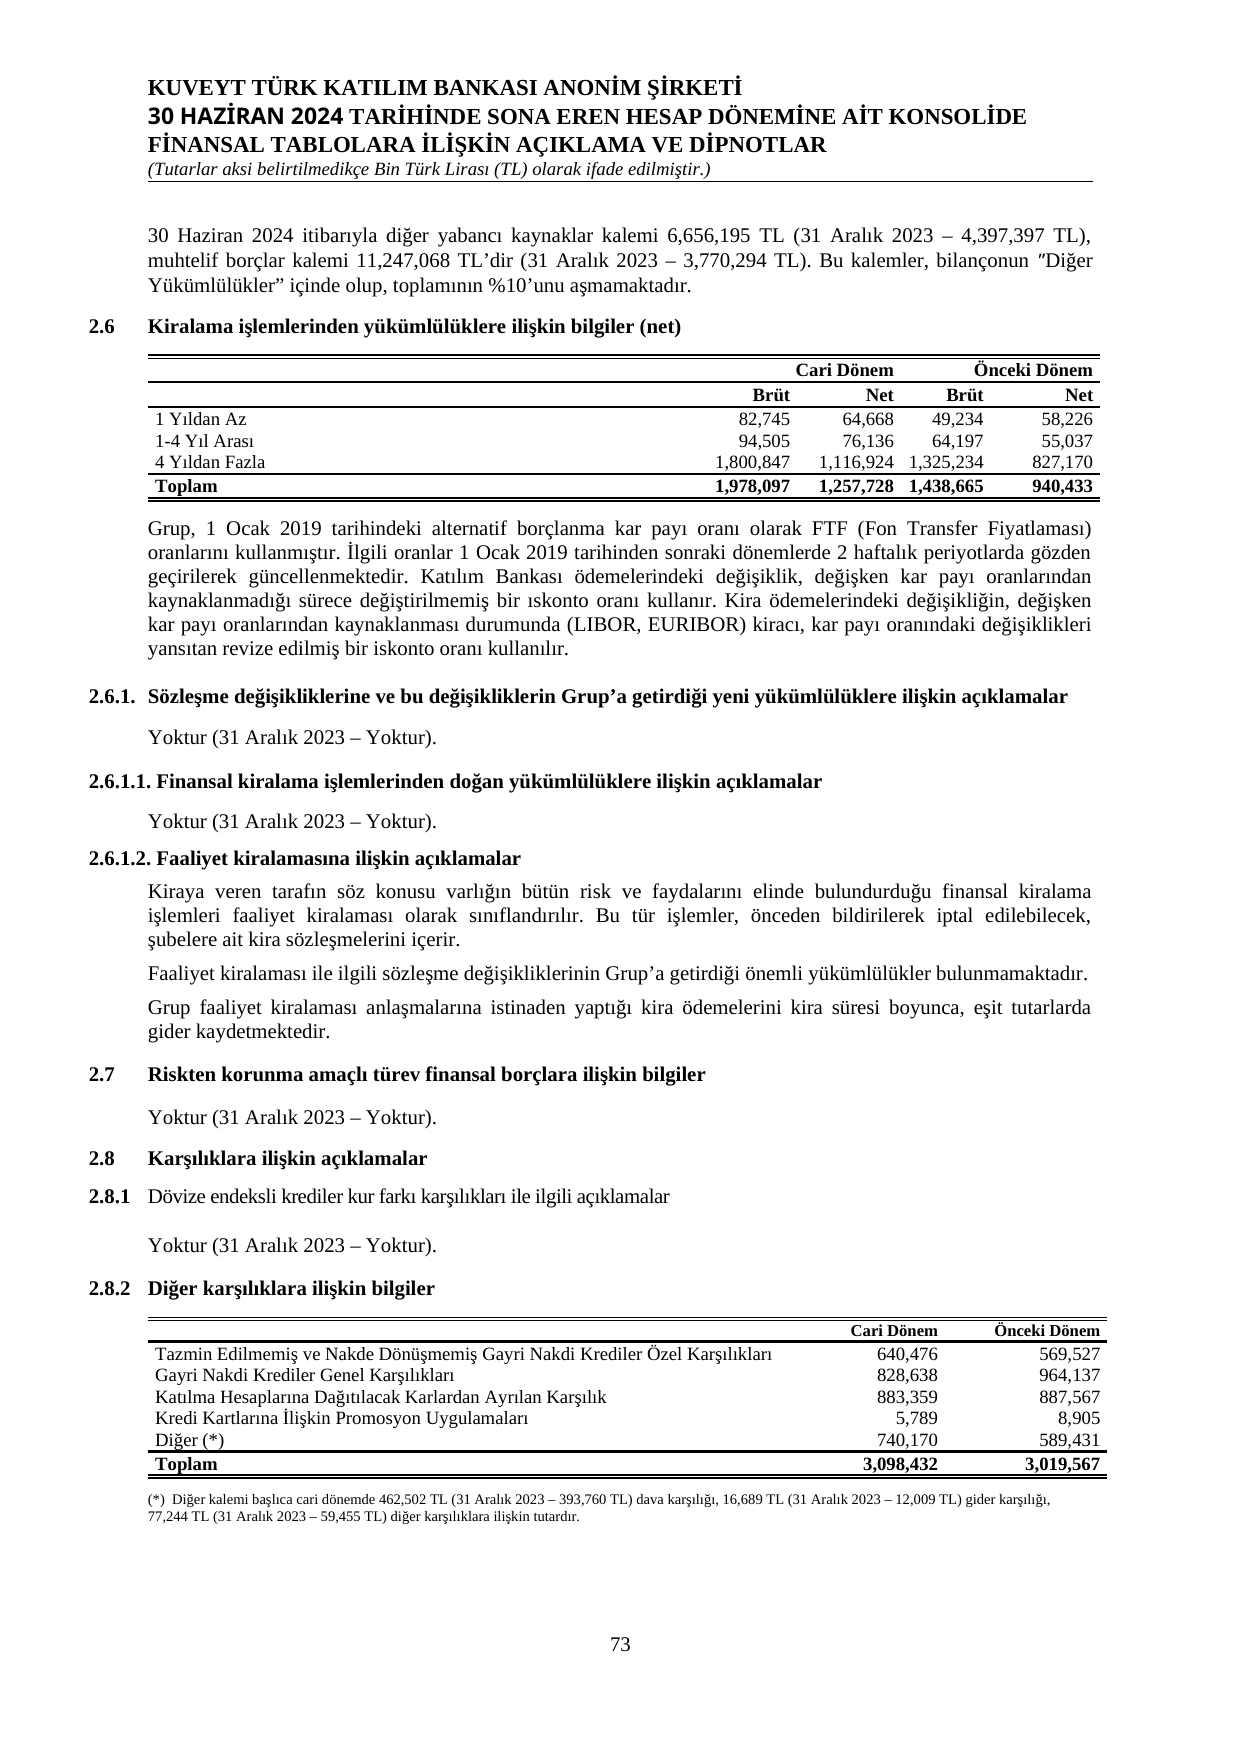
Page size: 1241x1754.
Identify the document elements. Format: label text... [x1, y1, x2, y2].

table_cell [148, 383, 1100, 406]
text 2.6 Kiralama işlemlerinden yükümlülüklere ilişkin bilgiler (net) [88, 313, 1093, 338]
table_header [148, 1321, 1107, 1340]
text Kiraya veren tarafın söz konusu varlığın bütün risk ve faydalarını elinde bulundurduğu finansal kiralama işlemleri faaliyet kiralaması olarak sınıflandırılır. Bu tür işlemler, önceden bildirilerek iptal edilebilecek, şubelere ait kira sözleşmelerini içerir. [148, 879, 1093, 951]
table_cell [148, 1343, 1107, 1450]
text Grup, 1 Ocak 2019 tarihindeki alternatif borçlanma kar payı oranı olarak FTF (Fon Transfer Fiyatlaması) oranlarını kullanmıştır. İlgili oranlar 1 Ocak 2019 tarihinden sonraki dönemlerde 2 haftalık periyotlarda gözden geçirilerek güncellenmektedir. Katılım Bankası ödemelerindeki değişiklik, değişken kar payı oranlarından kaynaklanmadığı sürece değiştirilmemiş bir ıskonto oranı kullanır. Kira ödemelerindeki değişikliğin, değişken kar payı oranlarından kaynaklanması durumunda (LIBOR, EURIBOR) kiracı, kar payı oranındaki değişiklikleri yansıtan revize edilmiş bir iskonto oranı kullanılır. [148, 516, 1093, 660]
text Yoktur (31 Aralık 2023 – Yoktur). [88, 809, 1093, 833]
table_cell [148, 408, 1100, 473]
text Yoktur (31 Aralık 2023 – Yoktur). [88, 1232, 1093, 1257]
text 2.8.1 Dövize endeksli krediler kur farkı karşılıkları ile ilgili açıklamalar [88, 1184, 1093, 1208]
text 2.8 Karşılıklara ilişkin açıklamalar [88, 1146, 1093, 1170]
text 2.7 Riskten korunma amaçlı türev finansal borçlara ilişkin bilgiler [88, 1062, 1093, 1086]
list (*) Diğer kalemi başlıca cari dönemde 462,502 TL (31 Aralık 2023 – 393,760 TL) dava karşılığı, 16,689 TL (31 Aralık 2023 – 12,009 TL) gider karşılığı, 77,244 TL (31 Aralık 2023 – 59,455 TL) diğer karşılıklara ilişkin tutardır. [148, 1491, 1093, 1548]
text 2.6.1.1. Finansal kiralama işlemlerinden doğan yükümlülüklere ilişkin açıklamalar [88, 768, 1093, 793]
text Yoktur (31 Aralık 2023 – Yoktur). [148, 1105, 1093, 1129]
text 30 Haziran 2024 itibarıyla diğer yabancı kaynaklar kalemi 6,656,195 TL (31 Aralık 2023 – 4,397,397 TL), muhtelif borçlar kalemi 11,247,068 TL’dir (31 Aralık 2023 – 3,770,294 TL). Bu kalemler, bilançonun ”Diğer Yükümlülükler” içinde olup, toplamının %10’unu aşmamaktadır. [148, 223, 1093, 297]
text 2.6.1.2. Faaliyet kiralamasına ilişkin açıklamalar [88, 846, 1093, 869]
text 2.6.1. Sözleşme değişikliklerine ve bu değişikliklerin Grup’a getirdiği yeni yükümlülüklere ilişkin açıklamalar [88, 684, 1093, 708]
text Faaliyet kiralaması ile ilgili sözleşme değişikliklerinin Grup’a getirdiği önemli yükümlülükler bulunmamaktadır. [148, 961, 1093, 985]
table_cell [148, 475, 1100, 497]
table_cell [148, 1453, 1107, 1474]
text 2.8.2 Diğer karşılıklara ilişkin bilgiler [88, 1276, 1093, 1300]
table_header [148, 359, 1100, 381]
text Yoktur (31 Aralık 2023 – Yoktur). [88, 725, 1093, 749]
text Grup faaliyet kiralaması anlaşmalarına istinaden yaptığı kira ödemelerini kira süresi boyunca, eşit tutarlarda gider kaydetmektedir. [148, 994, 1093, 1043]
